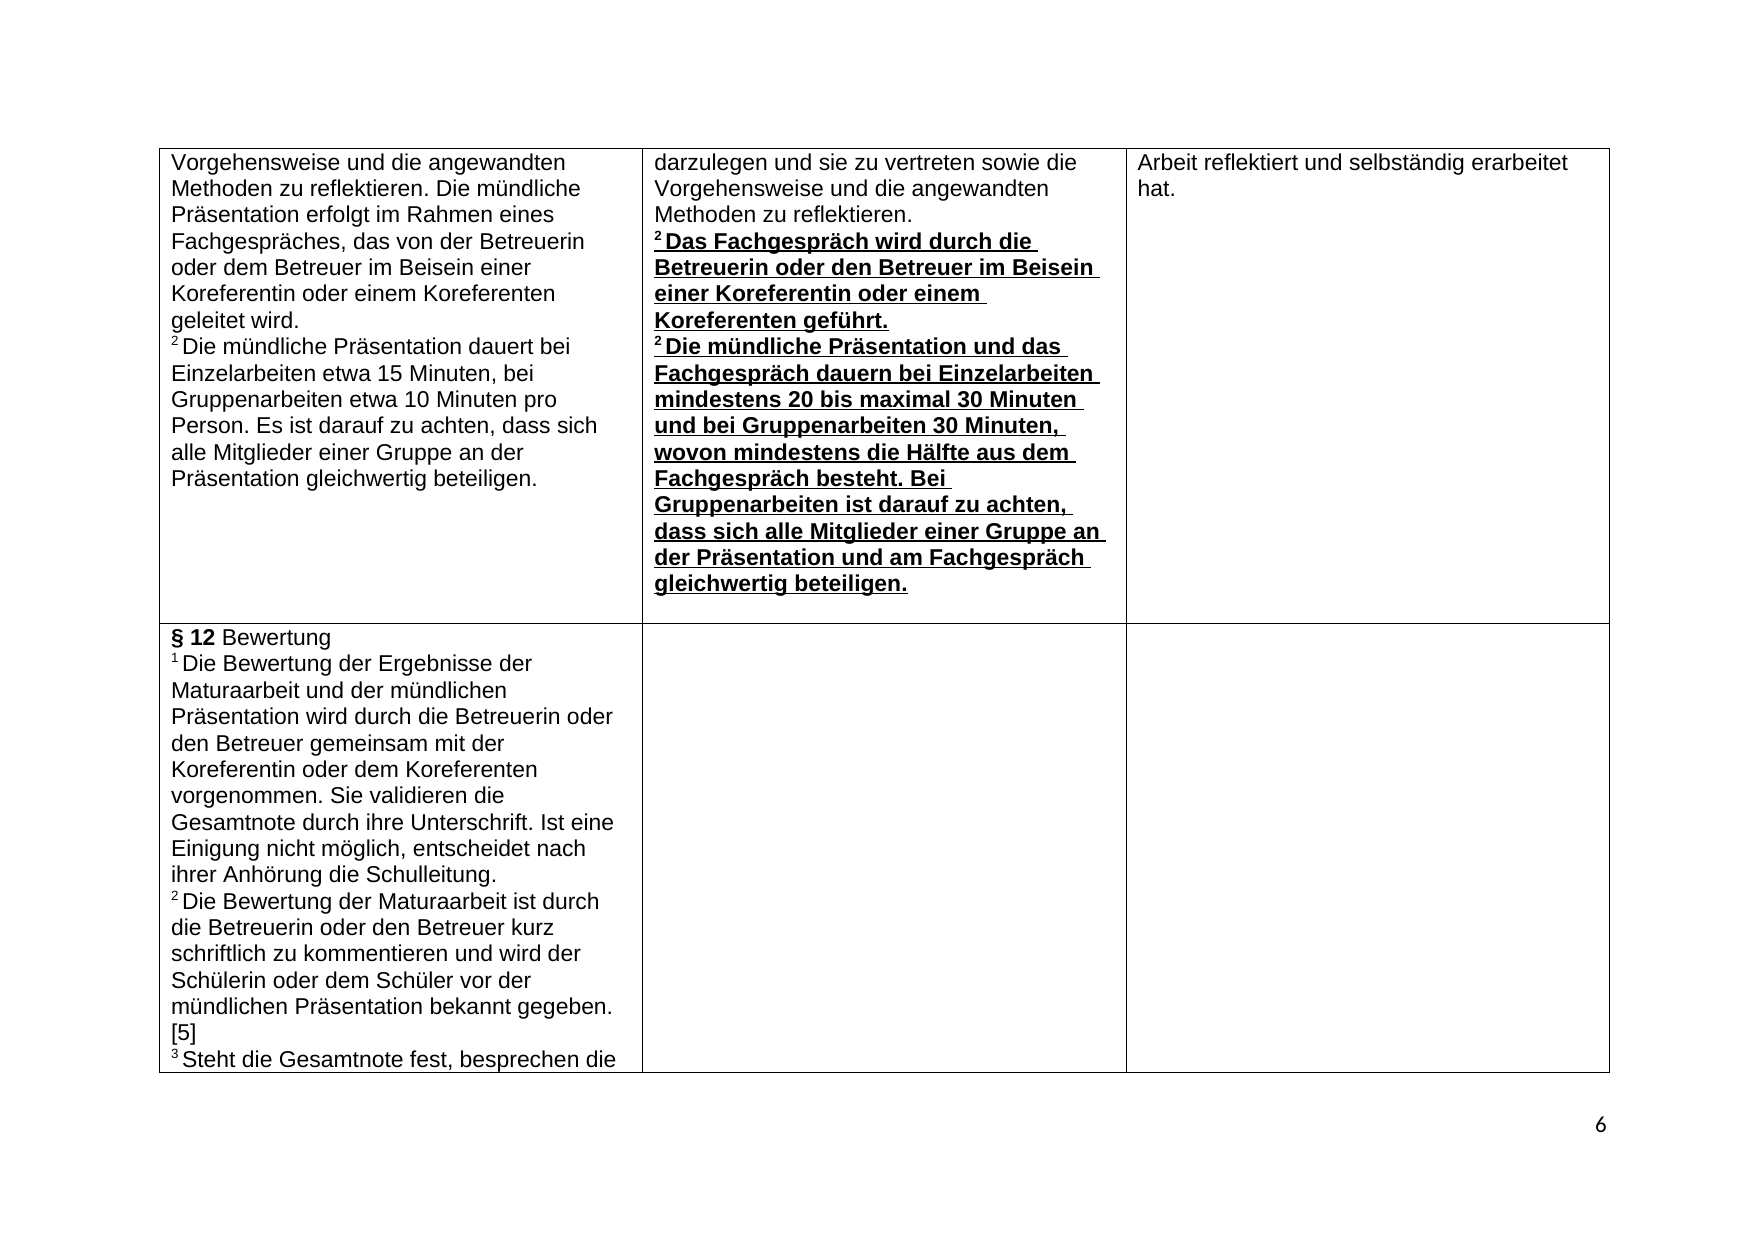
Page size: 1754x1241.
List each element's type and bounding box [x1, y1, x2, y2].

table_cell [1127, 149, 1609, 623]
table_cell [160, 149, 642, 623]
table_cell [643, 624, 1126, 1072]
table_cell [643, 149, 1126, 623]
table_cell [1127, 624, 1609, 1072]
table_cell [160, 624, 642, 1072]
